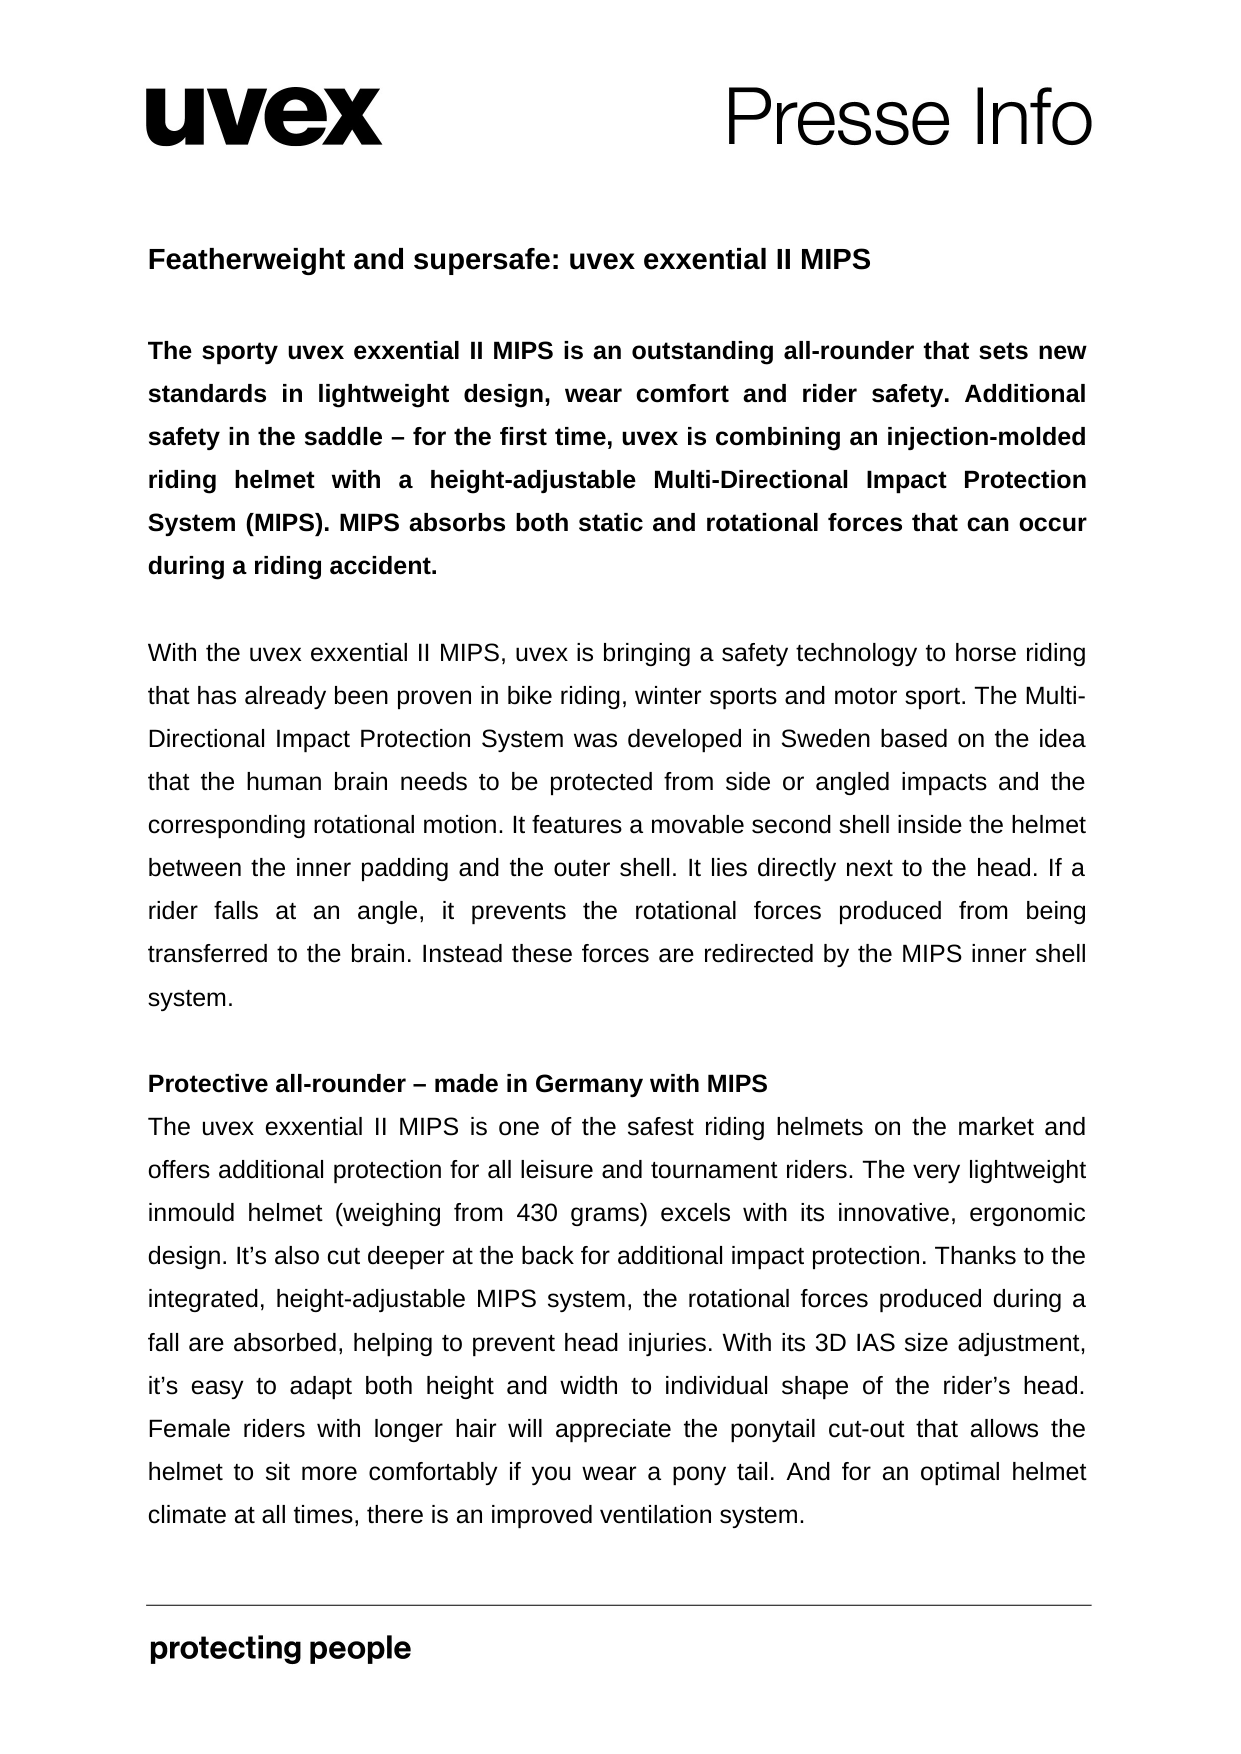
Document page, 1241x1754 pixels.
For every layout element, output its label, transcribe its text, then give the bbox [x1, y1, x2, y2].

text Protective all-rounder – made in Germany with MIPS [148, 1069, 1088, 1098]
text Featherweight and supersafe: uvex exxential II MIPS [148, 242, 1088, 276]
text The sporty uvex exxential II MIPS is an outstanding all-rounder that sets new standards in lightweight design, wear comfort and rider safety. Additional safety in the saddle – for the first time, uvex is combining an injection-molded riding helmet with a height-adjustable Multi-Directional Impact Protection System (MIPS). MIPS absorbs both static and rotational forces that can occur during a riding accident. [148, 336, 1088, 580]
picture [0, 0, 1239, 1753]
text With the uvex exxential II MIPS, uvex is bringing a safety technology to horse riding that has already been proven in bike riding, winter sports and motor sport. The Multi-Directional Impact Protection System was developed in Sweden based on the idea that the human brain needs to be protected from side or angled impacts and the corresponding rotational motion. It features a movable second shell inside the helmet between the inner padding and the outer shell. It lies directly next to the head. If a rider falls at an angle, it prevents the rotational forces produced from being transferred to the brain. Instead these forces are redirected by the MIPS inner shell system. [148, 638, 1088, 1011]
text The uvex exxential II MIPS is one of the safest riding helmets on the market and offers additional protection for all leisure and tournament riders. The very lightweight inmould helmet (weighing from 430 grams) excels with its innovative, ergonomic design. It’s also cut deeper at the back for additional impact protection. Thanks to the integrated, height-adjustable MIPS system, the rotational forces produced during a fall are absorbed, helping to prevent head injuries. With its 3D IAS size adjustment, it’s easy to adapt both height and width to individual shape of the rider’s head. Female riders with longer hair will appreciate the ponytail cut-out that allows the helmet to sit more comfortably if you wear a pony tail. And for an optimal helmet climate at all times, there is an improved ventilation system. [148, 1112, 1088, 1529]
